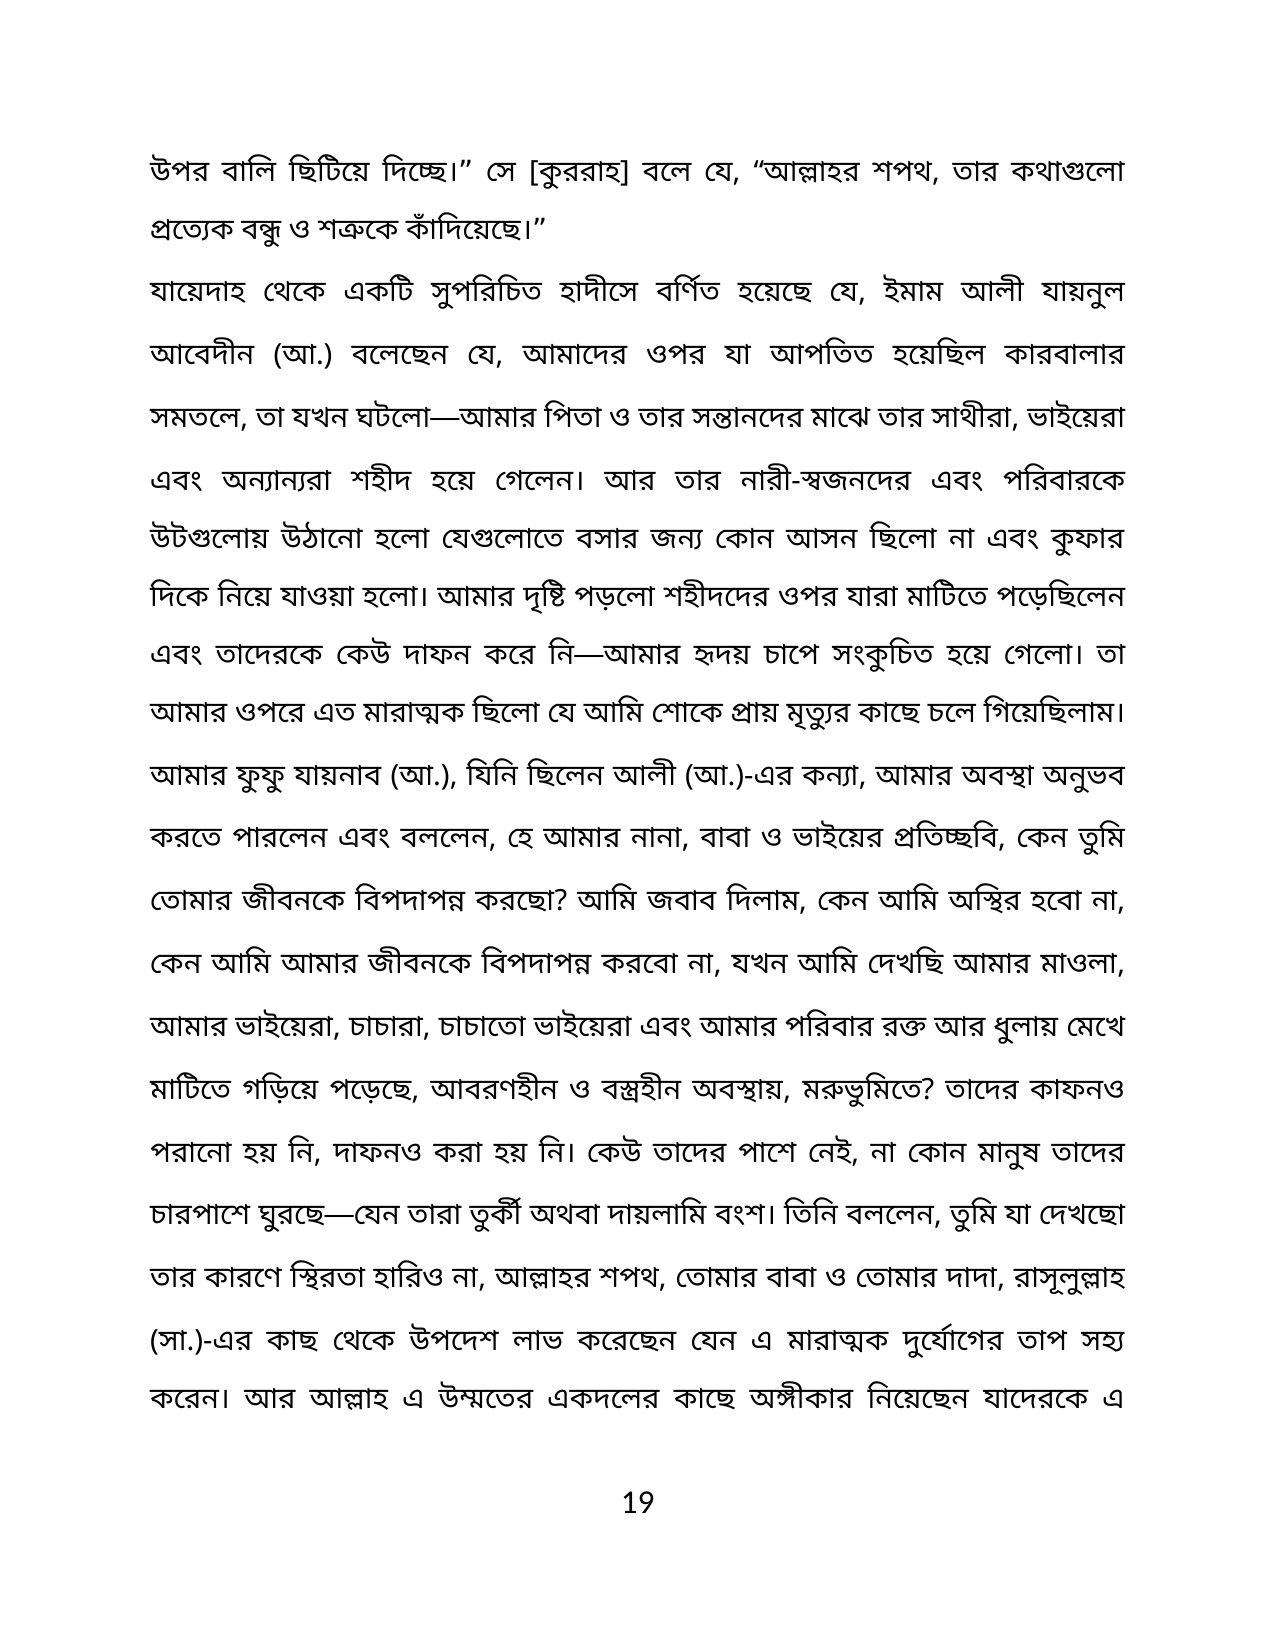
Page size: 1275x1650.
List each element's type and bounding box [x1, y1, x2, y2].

text [150, 150, 1125, 251]
text [150, 271, 1125, 1420]
